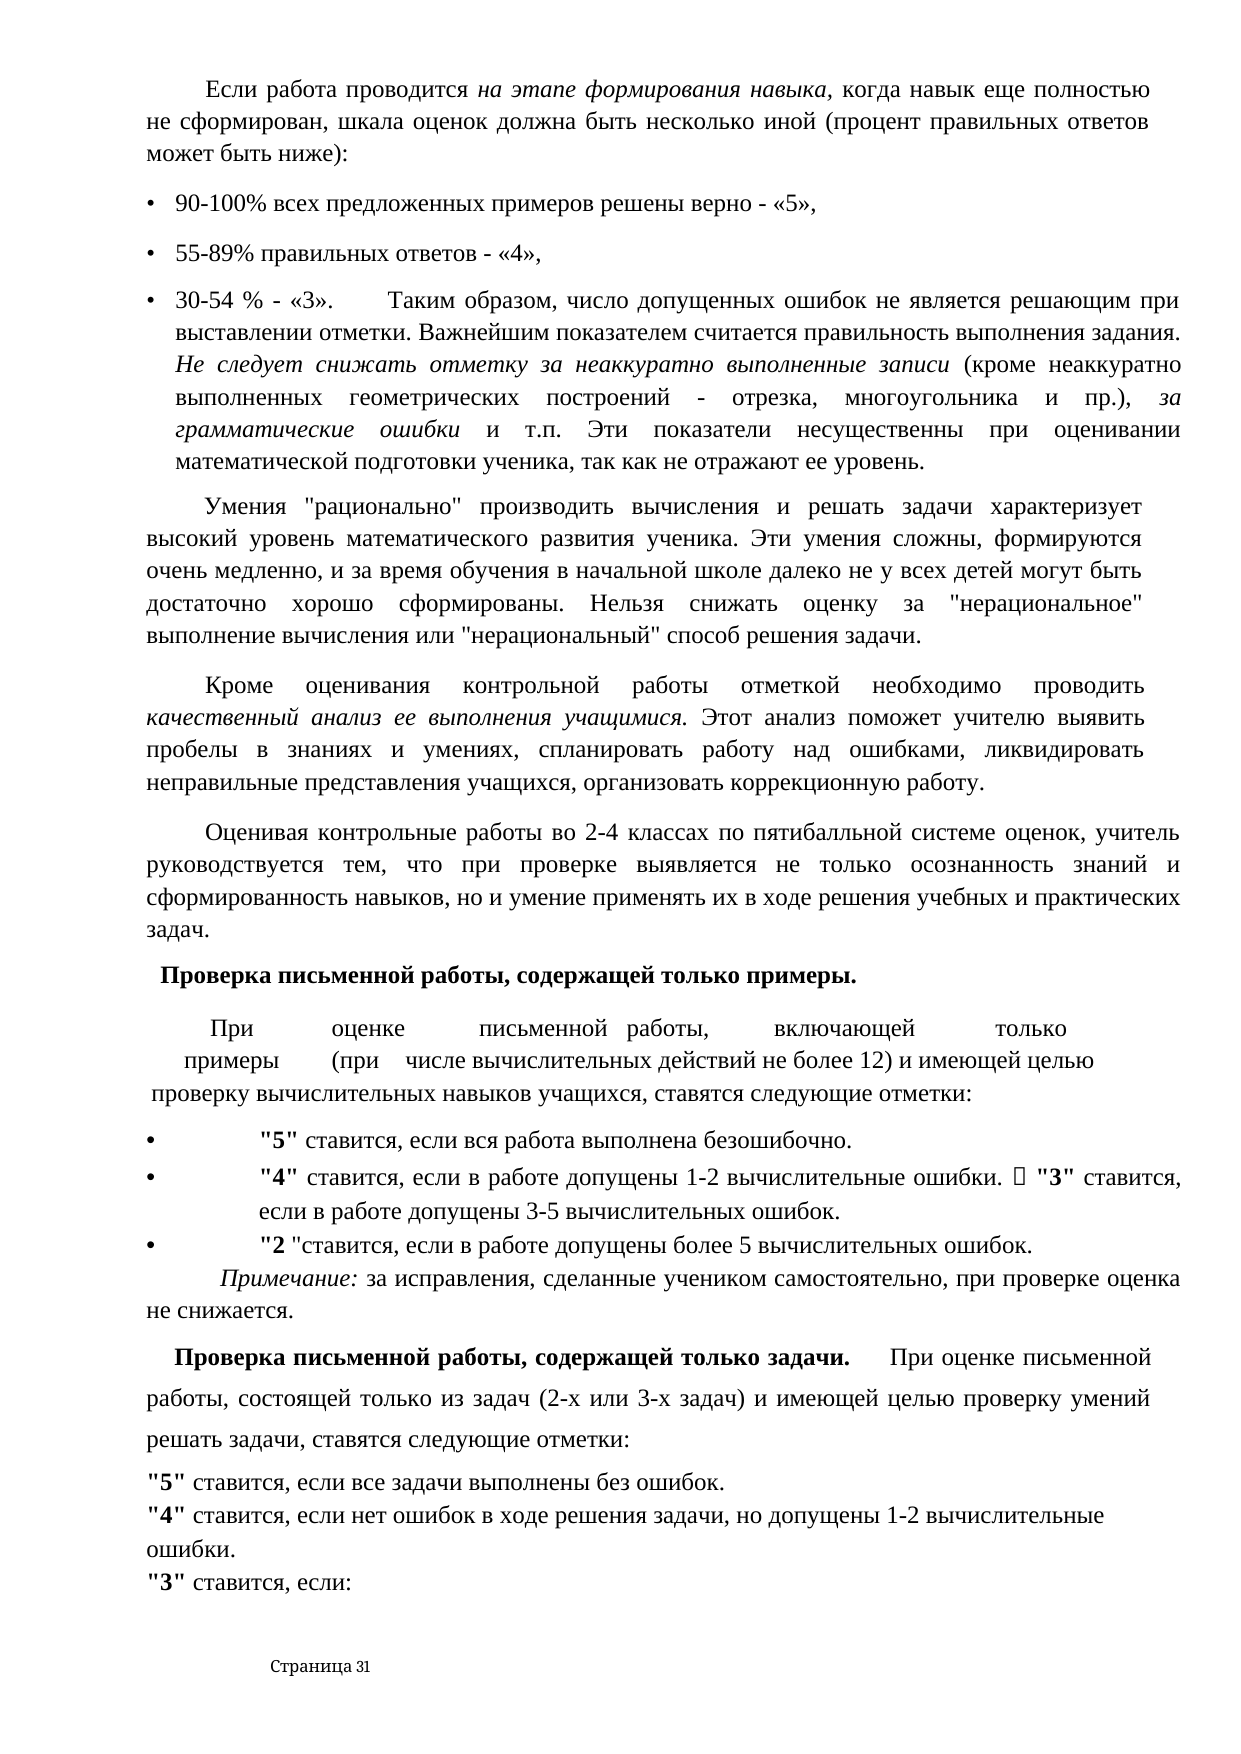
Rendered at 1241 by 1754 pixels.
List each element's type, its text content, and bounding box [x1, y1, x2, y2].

text "3" ставится, если: [146, 1567, 1181, 1596]
text Проверка письменной работы, содержащей только примеры. [160, 961, 1182, 989]
text ошибки. [146, 1534, 1181, 1562]
text Примечание: за исправления, сделанные учеником самостоятельно, при проверке оценка не снижается. [146, 1263, 1181, 1324]
list 30-54 % - «3». Таким образом, число допущенных ошибок не является решающим при выставлении отметки. Важнейшим показателем считается правильность выполнения задания. Не следует снижать отметку за неаккуратно выполненные записи (кроме неаккуратно выполненных геометрических построений - отрезка, многоугольника и пр.), за грамматические ошибки и т.п. Эти показатели несущественны при оценивании математической подготовки ученика, так как не отражают ее уровень. [146, 285, 1181, 475]
text Кроме оценивания контрольной работы отметкой необходимо проводить качественный анализ ее выполнения учащимися. Этот анализ поможет учителю выявить пробелы в знаниях и умениях, спланировать работу над ошибками, ликвидировать неправильные представления учащихся, организовать коррекционную работу. [146, 670, 1145, 795]
list 90-100% всех предложенных примеров решены верно - «5», [146, 188, 1181, 217]
text Проверка письменной работы, содержащей только задачи. При оценке письменной работы, состоящей только из задач (2-х или 3-х задач) и имеющей целью проверку умений решать задачи, ставятся следующие отметки: [146, 1342, 1152, 1453]
text "5" ставится, если все задачи выполнены без ошибок. [146, 1467, 1181, 1496]
list "2 "ставится, если в работе допущены более 5 вычислительных ошибок. [146, 1230, 1181, 1259]
text Умения "рационально" производить вычисления и решать задачи характеризует высокий уровень математического развития ученика. Эти умения сложны, формируются очень медленно, и за время обучения в начальной школе далеко не у всех детей могут быть достаточно хорошо сформированы. Нельзя снижать оценку за "нерациональное" выполнение вычисления или "нерациональный" способ решения задачи. [146, 491, 1143, 649]
text "4" ставится, если нет ошибок в ходе решения задачи, но допущены 1-2 вычислительные [146, 1500, 1181, 1529]
list "5" ставится, если вся работа выполнена безошибочно. [146, 1125, 1181, 1154]
text Оценивая контрольные работы во 2-4 классах по пятибалльной системе оценок, учитель руководствуется тем, что при проверке выявляется не только осознанность знаний и сформированность навыков, но и умение применять их в ходе решения учебных и практических задач. [146, 817, 1181, 942]
list 55-89% правильных ответов - «4», [146, 238, 1181, 267]
list "4" ставится, если в работе допущены 1-2 вычислительные ошибки.  "3" ставится, если в работе допущены 3-5 вычислительных ошибок. [146, 1159, 1181, 1225]
text Если работа проводится на этапе формирования навыка, когда навык еще полностью не сформирован, шкала оценок должна быть несколько иной (процент правильных ответов может быть ниже): [146, 74, 1151, 167]
text При оценке письменной работы, включающей только примеры (при числе вычислительных действий не более 12) и имеющей целью проверку вычислительных навыков учащихся, ставятся следующие отметки: [151, 1013, 1153, 1106]
